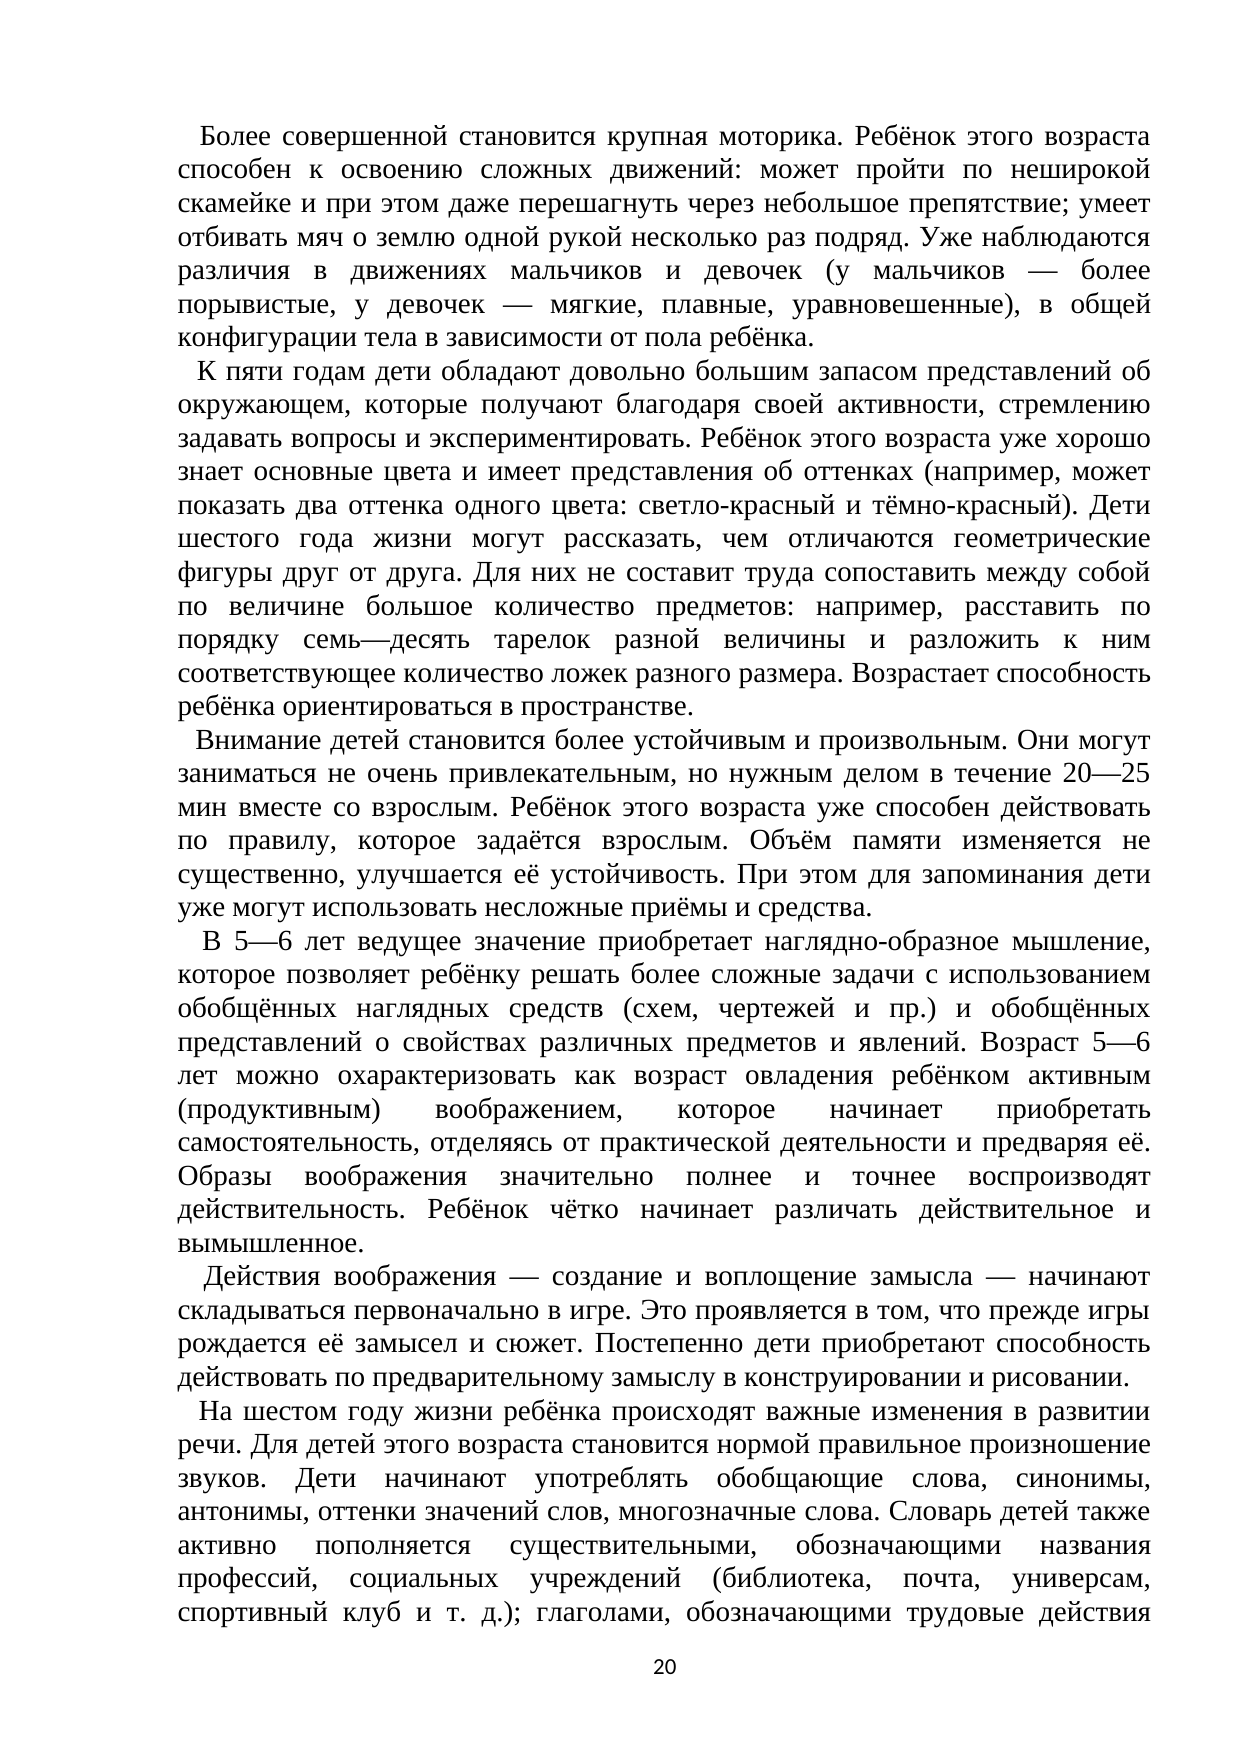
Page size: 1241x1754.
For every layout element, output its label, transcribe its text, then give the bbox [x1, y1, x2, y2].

text В 5—6 лет ведущее значение приобретает наглядно-образное мышление, которое позволяет ребёнку решать более сложные задачи с использованием обобщённых наглядных средств (схем, чертежей и пр.) и обобщённых представлений о свойствах различных предметов и явлений. Возраст 5—6 лет можно охарактеризовать как возраст овладения ребёнком активным (продуктивным) воображением, которое начинает приобретать самостоятельность, отделяясь от практической деятельности и предваряя её. Образы воображения значительно полнее и точнее воспроизводят действительность. Ребёнок чётко начинает различать действительное и вымышленное. [177, 923, 1152, 1258]
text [177, 1393, 1152, 1627]
text Более совершенной становится крупная моторика. Ребёнок этого возраста способен к освоению сложных движений: может пройти по неширокой скамейке и при этом даже перешагнуть через небольшое препятствие; умеет отбивать мяч о землю одной рукой несколько раз подряд. Уже наблюдаются различия в движениях мальчиков и девочек (у мальчиков — более порывистые, у девочек — мягкие, плавные, уравновешенные), в общей конфигурации тела в зависимости от пола ребёнка. [177, 118, 1152, 353]
text Действия воображения — создание и воплощение замысла — начинают складываться первоначально в игре. Это проявляется в том, что прежде игры рождается её замысел и сюжет. Постепенно дети приобретают способность действовать по предварительному замыслу в конструировании и рисовании. [177, 1258, 1152, 1393]
text Внимание детей становится более устойчивым и произвольным. Они могут заниматься не очень привлекательным, но нужным делом в течение 20—25 мин вместе со взрослым. Ребёнок этого возраста уже способен действовать по правилу, которое задаётся взрослым. Объём памяти изменяется не существенно, улучшается её устойчивость. При этом для запоминания дети уже могут использовать несложные приёмы и средства. [177, 722, 1152, 923]
text К пяти годам дети обладают довольно большим запасом представлений об окружающем, которые получают благодаря своей активности, стремлению задавать вопросы и экспериментировать. Ребёнок этого возраста уже хорошо знает основные цвета и имеет представления об оттенках (например, может показать два оттенка одного цвета: светло-красный и тёмно-красный). Дети шестого года жизни могут рассказать, чем отличаются геометрические фигуры друг от друга. Для них не составит труда сопоставить между собой по величине большое количество предметов: например, расставить по порядку семь—десять тарелок разной величины и разложить к ним соответствующее количество ложек разного размера. Возрастает способность ребёнка ориентироваться в пространстве. [177, 353, 1152, 722]
